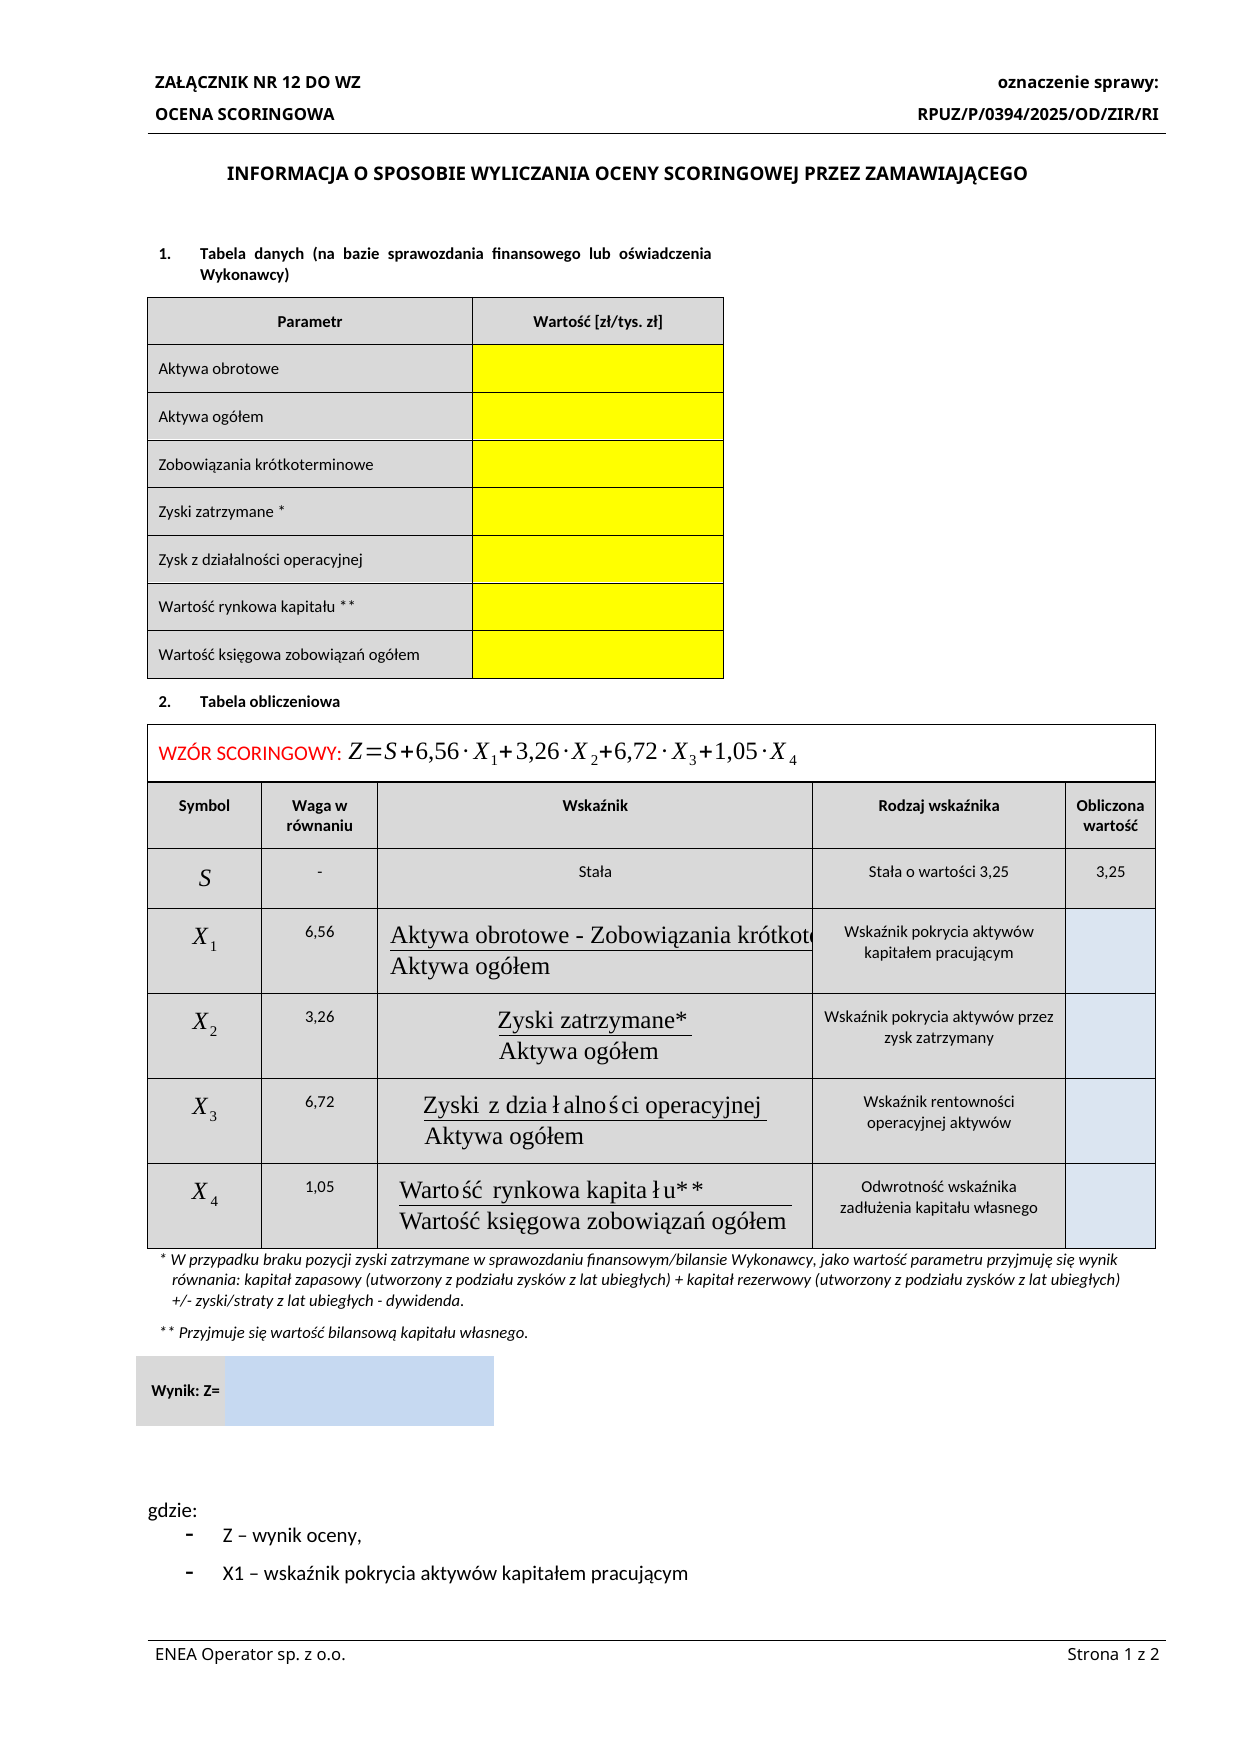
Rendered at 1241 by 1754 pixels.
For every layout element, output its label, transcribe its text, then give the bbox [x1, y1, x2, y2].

table_cell 1,05 [262, 1164, 377, 1248]
table_cell - [262, 849, 377, 908]
table_cell 6,72 [262, 1079, 377, 1163]
table_cell Wskaźnik [378, 783, 812, 848]
table_cell [148, 1164, 261, 1248]
table_header Tabela danych (na bazie sprawozdania finansowego lub oświadczenia Wykonawcy) [147, 231, 723, 297]
list Z – wynik oceny, [185, 1522, 1107, 1548]
table_cell Wartość [zł/tys. zł] [473, 298, 723, 344]
list X1 – wskaźnik pokrycia aktywów kapitałem pracującym [185, 1561, 1107, 1586]
table_cell [473, 488, 723, 535]
table_cell Wartość rynkowa kapitału ** [148, 584, 472, 630]
table_cell * W przypadku braku pozycji zyski zatrzymane w sprawozdaniu finansowym/bilansie Wykonawcy, jako wartość parametru przyjmuję się wynik równania: kapitał zapasowy (utworzony z podziału zysków z lat ubiegłych) + kapitał rezerwowy (utworzony z podziału zysków z lat ubiegłych) +/- zyski/straty z lat ubiegłych - dywidenda. ** Przyjmuje się wartość bilansową kapitału własnego. [147, 1249, 1156, 1355]
table_cell Stała o wartości 3,25 [813, 849, 1065, 908]
table_cell 3,25 [1066, 849, 1155, 908]
table_cell [378, 1079, 812, 1163]
table_cell [378, 994, 812, 1078]
table_cell [378, 1164, 812, 1248]
table_cell Aktywa obrotowe [148, 345, 472, 392]
table_cell Tabela obliczeniowa [147, 678, 1156, 724]
table_cell [473, 584, 723, 630]
table_cell Rodzaj wskaźnika [813, 783, 1065, 848]
table_cell Waga w równaniu [262, 783, 377, 848]
table_cell [473, 441, 723, 487]
table_cell [473, 393, 723, 439]
table_cell [148, 994, 261, 1078]
table_cell [473, 536, 723, 582]
text INFORMACJA O SPOSOBIE WYLICZANIA OCENY SCORINGOWEJ PRZEZ ZAMAWIAJĄCEGO [148, 160, 1107, 186]
table_cell Zyski zatrzymane * [148, 488, 472, 535]
table_cell Stała [378, 849, 812, 908]
table_cell Wskaźnik rentowności operacyjnej aktywów [813, 1079, 1065, 1163]
table_cell Zysk z działalności operacyjnej [148, 536, 472, 582]
table_cell 3,26 [262, 994, 377, 1078]
table_cell Symbol [148, 783, 261, 848]
table_cell [1066, 994, 1155, 1078]
table_cell [148, 1079, 261, 1163]
table_cell [148, 849, 261, 908]
table_cell Odwrotność wskaźnika zadłużenia kapitału własnego [813, 1164, 1065, 1248]
text gdzie: [148, 1497, 1107, 1522]
table_cell [1066, 1164, 1155, 1248]
table_cell Zobowiązania krótkoterminowe [148, 441, 472, 487]
table_cell [473, 631, 723, 678]
table_cell Wartość księgowa zobowiązań ogółem [148, 631, 472, 678]
table_cell Parametr [148, 298, 472, 344]
table_cell Wskaźnik pokrycia aktywów kapitałem pracującym [813, 909, 1065, 993]
table_cell Wskaźnik pokrycia aktywów przez zysk zatrzymany [813, 994, 1065, 1078]
table_cell Obliczona wartość [1066, 783, 1155, 848]
table_cell Aktywa ogółem [148, 393, 472, 439]
table_cell [1066, 909, 1155, 993]
table_cell [473, 345, 723, 392]
table_header Wynik: Z= [136, 1356, 225, 1426]
table_header [225, 1356, 494, 1426]
table_cell 6,56 [262, 909, 377, 993]
table_cell [1066, 1079, 1155, 1163]
table_cell [148, 909, 261, 993]
table_cell [378, 909, 812, 993]
table_cell WZÓR SCORINGOWY: [148, 725, 1155, 781]
